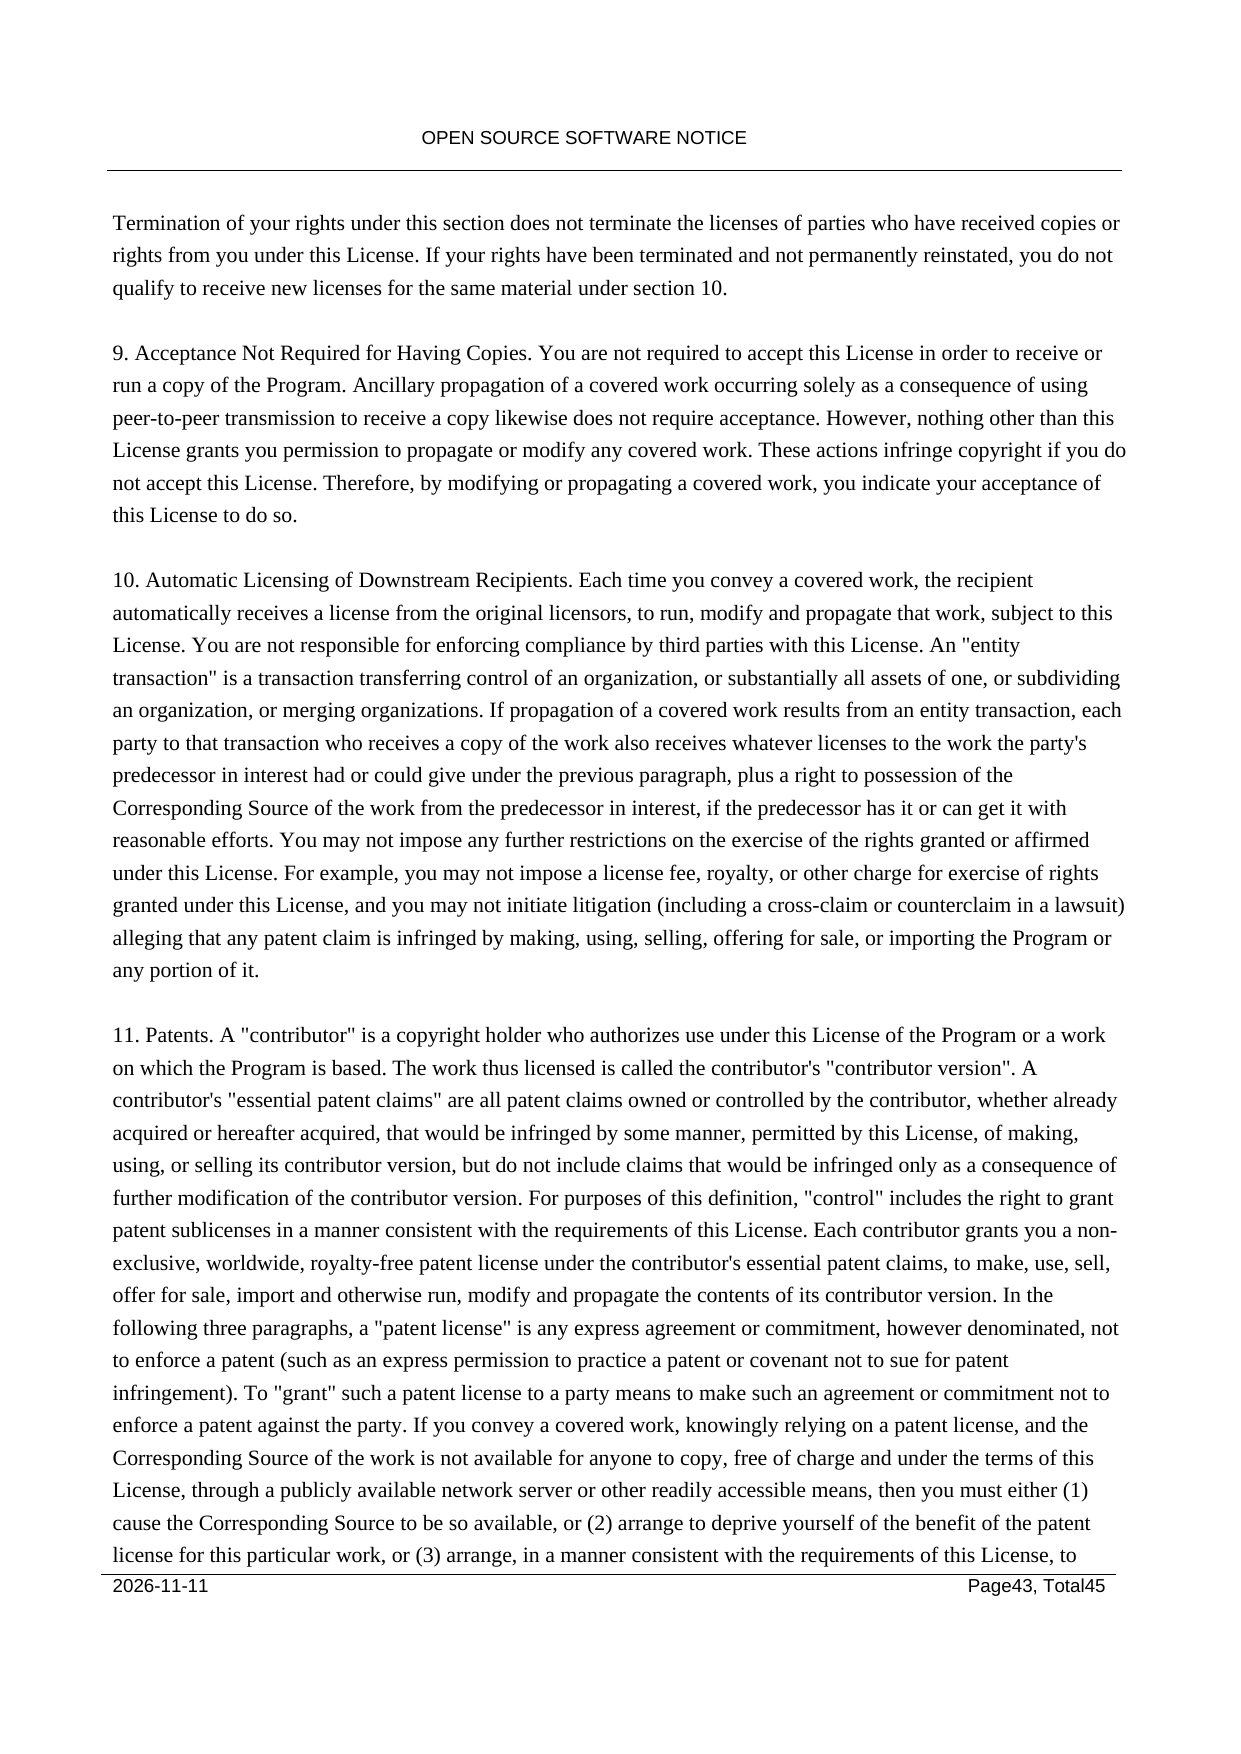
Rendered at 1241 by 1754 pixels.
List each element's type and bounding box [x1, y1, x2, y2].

text [112, 206, 1128, 1571]
